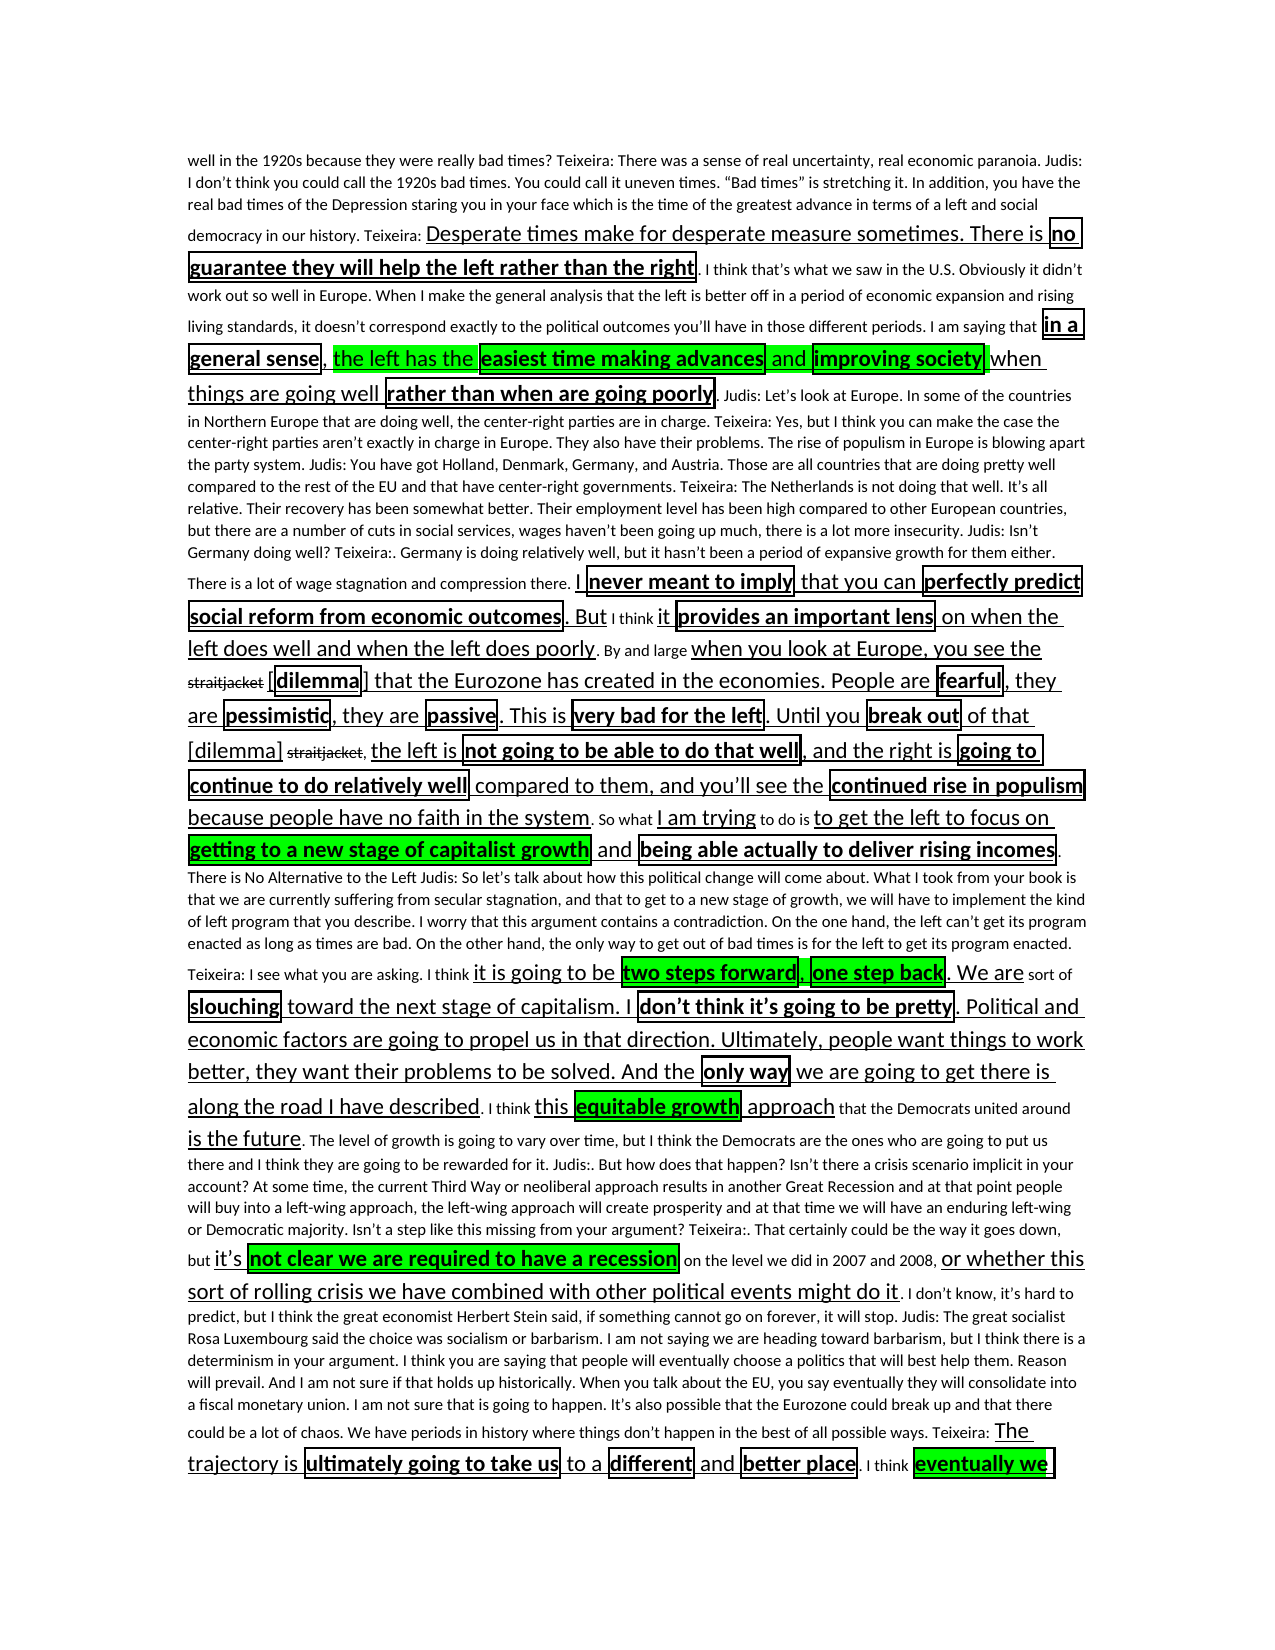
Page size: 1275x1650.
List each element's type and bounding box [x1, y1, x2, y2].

text [187, 150, 1087, 1479]
